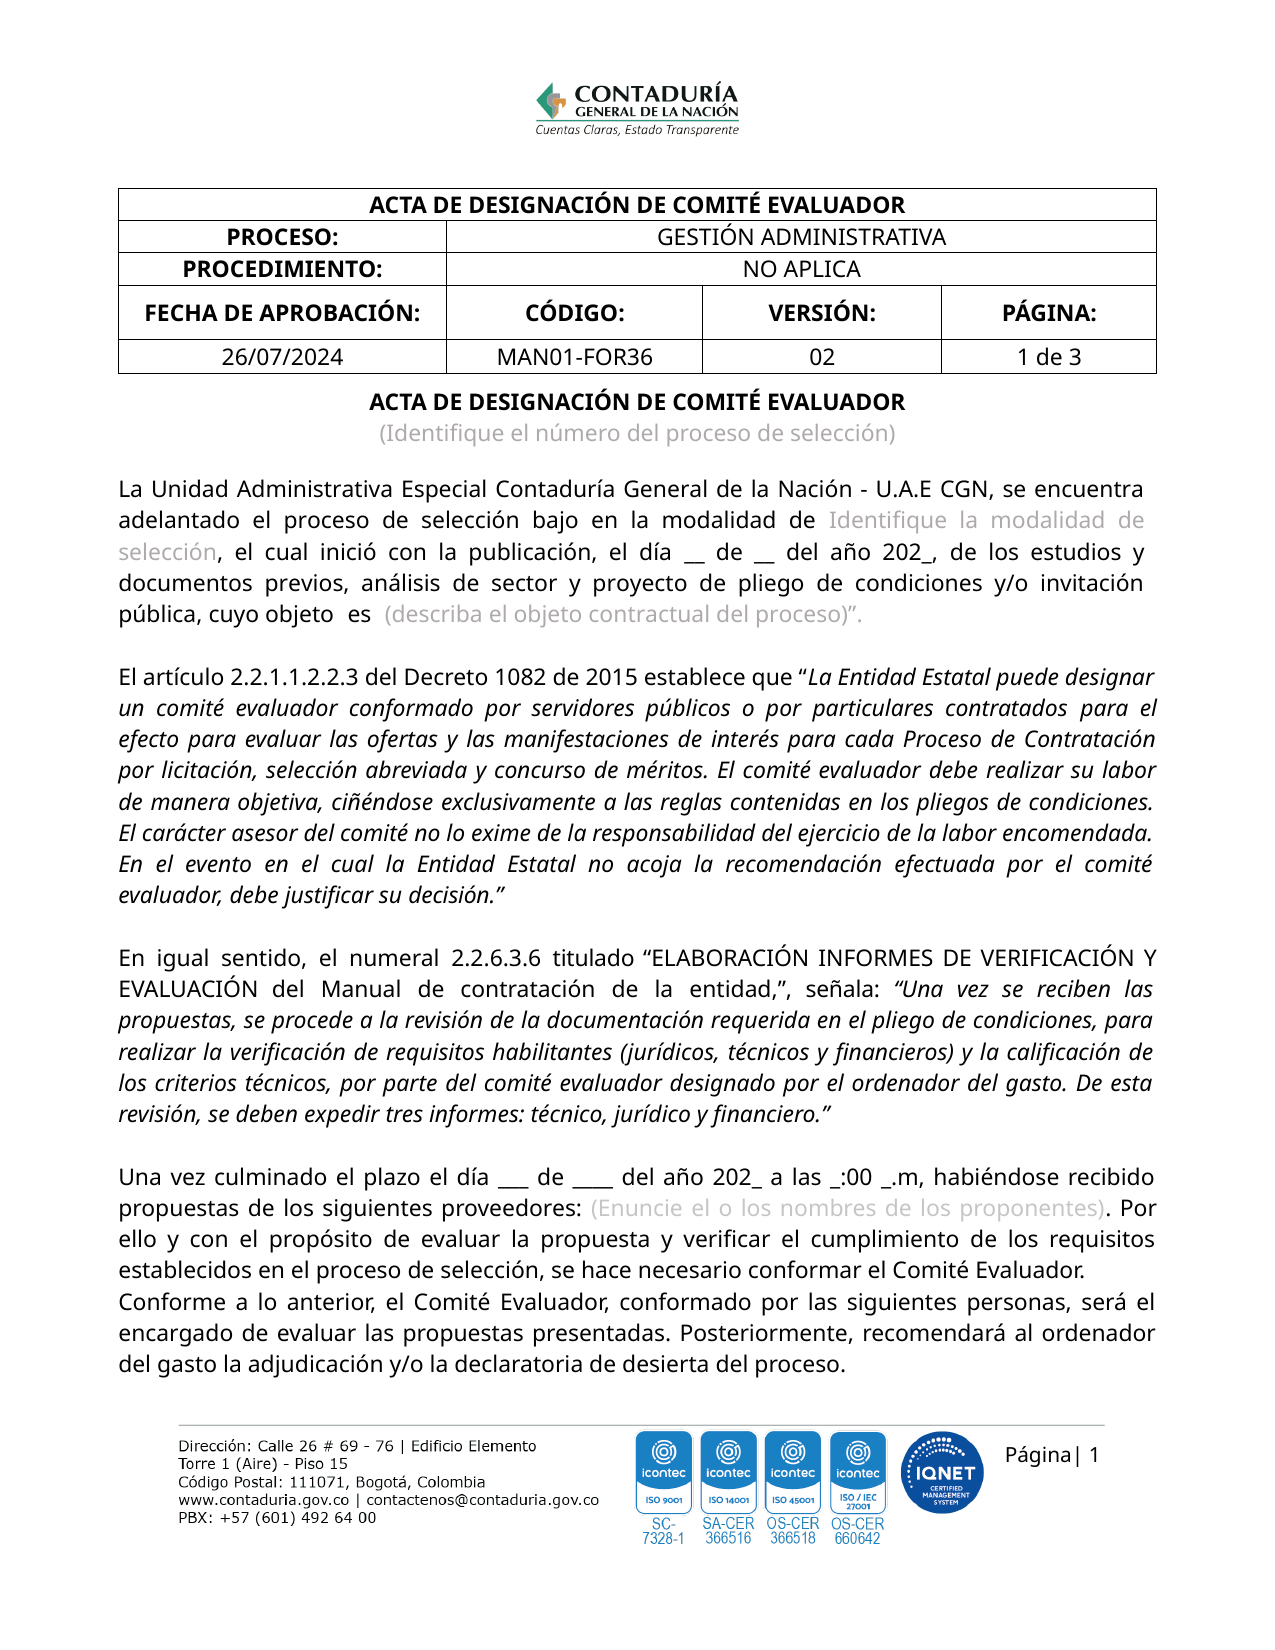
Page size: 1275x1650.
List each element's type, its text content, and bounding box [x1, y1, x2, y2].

text (Identifique el número del proceso de selección) [118, 417, 1157, 448]
picture [0, 1417, 1275, 1549]
picture [179, 29, 1096, 188]
text En igual sentido, el numeral 2.2.6.3.6 titulado “ELABORACIÓN INFORMES DE VERIFICACIÓN Y EVALUACIÓN del Manual de contratación de la entidad,”, señala: “Una vez se reciben las propuestas, se procede a la revisión de la documentación requerida en el pliego de condiciones, para realizar la verificación de requisitos habilitantes (jurídicos, técnicos y financieros) y la calificación de los criterios técnicos, por parte del comité evaluador designado por el ordenador del gasto. De esta revisión, se deben expedir tres informes: técnico, jurídico y financiero.” [118, 942, 1157, 1129]
text La Unidad Administrativa Especial Contaduría General de la Nación - U.A.E CGN, se encuentra adelantado el proceso de selección bajo en la modalidad de Identifique la modalidad de selección, el cual inició con la publicación, el día __ de __ del año 202_, de los estudios y documentos previos, análisis de sector y proyecto de pliego de condiciones y/o invitación pública, cuyo objeto es (describa el objeto contractual del proceso)”. [118, 473, 1145, 629]
text El artículo 2.2.1.1.2.2.3 del Decreto 1082 de 2015 establece que “La Entidad Estatal puede designar un comité evaluador conformado por servidores públicos o por particulares contratados para el efecto para evaluar las ofertas y las manifestaciones de interés para cada Proceso de Contratación por licitación, selección abreviada y concurso de méritos. El comité evaluador debe realizar su labor de manera objetiva, ciñéndose exclusivamente a las reglas contenidas en los pliegos de condiciones. El carácter asesor del comité no lo exime de la responsabilidad del ejercicio de la labor encomendada. En el evento en el cual la Entidad Estatal no acoja la recomendación efectuada por el comité evaluador, debe justificar su decisión.” [118, 661, 1157, 911]
text Una vez culminado el plazo el día ___ de ____ del año 202_ a las _:00 _.m, habiéndose recibido propuestas de los siguientes proveedores: (Enuncie el o los nombres de los proponentes). Por ello y con el propósito de evaluar la propuesta y verificar el cumplimiento de los requisitos establecidos en el proceso de selección, se hace necesario conformar el Comité Evaluador. [118, 1161, 1157, 1286]
text ACTA DE DESIGNACIÓN DE COMITÉ EVALUADOR [118, 386, 1157, 417]
text Conforme a lo anterior, el Comité Evaluador, conformado por las siguientes personas, será el encargado de evaluar las propuestas presentadas. Posteriormente, recomendará al ordenador del gasto la adjudicación y/o la declaratoria de desierta del proceso. [118, 1286, 1157, 1379]
